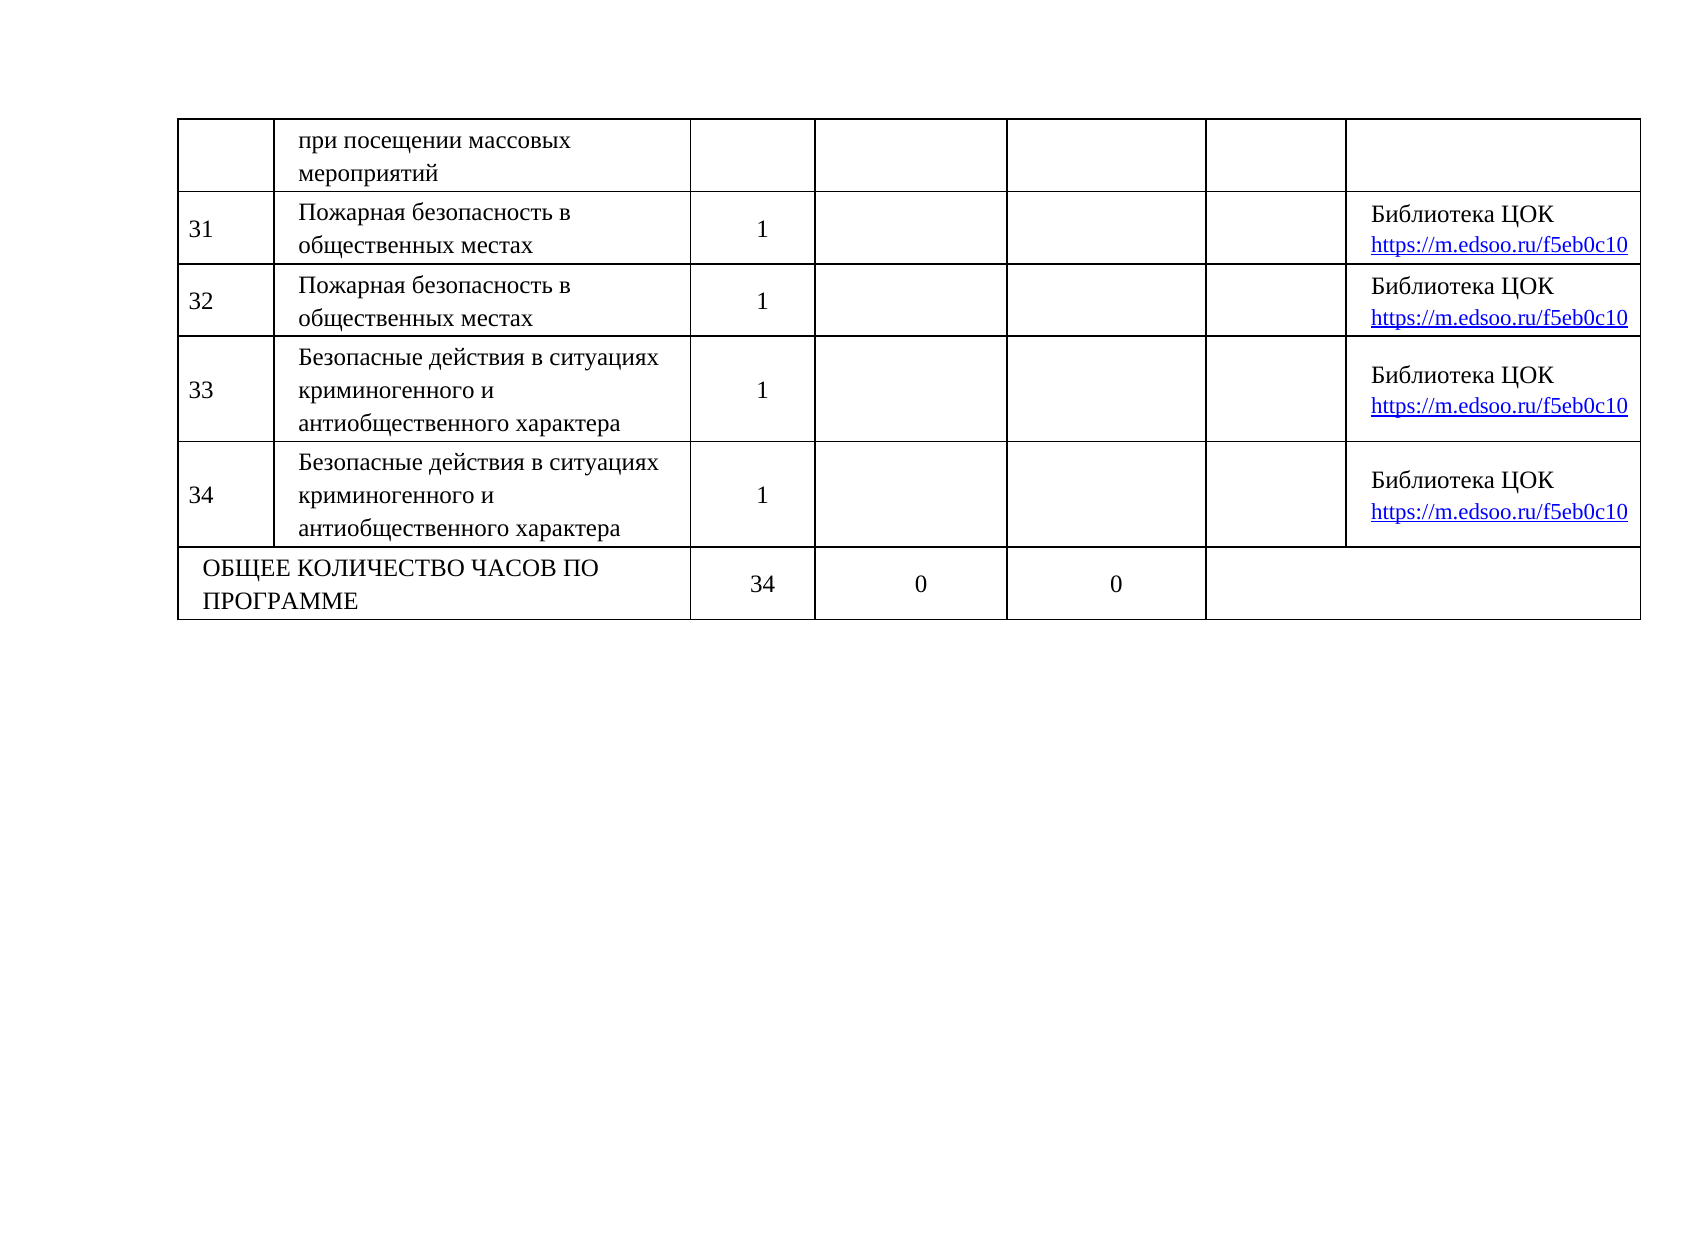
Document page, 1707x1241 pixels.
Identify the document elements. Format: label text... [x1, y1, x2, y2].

table_cell Безопасные действия в ситуациях криминогенного и антиобщественного характера [275, 442, 690, 546]
table_cell [1207, 265, 1345, 335]
table_cell 1 [691, 120, 814, 191]
table_cell 1 [691, 442, 814, 546]
table_cell Пожарная безопасность в общественных местах [275, 192, 690, 263]
table_cell 1 [691, 265, 814, 335]
table_cell 31 [179, 192, 273, 263]
table_cell [1347, 120, 1640, 191]
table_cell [275, 120, 690, 191]
table_cell 30 [179, 120, 273, 191]
table_cell [1207, 120, 1345, 191]
table_cell [1008, 442, 1205, 546]
table_cell 0 [816, 548, 1006, 618]
table_cell 32 [179, 265, 273, 335]
table_cell Безопасные действия в ситуациях криминогенного и антиобщественного характера [275, 337, 690, 441]
table_cell [1008, 120, 1205, 191]
table_cell Библиотека ЦОК https://m.edsoo.ru/f5eb0c10 [1347, 442, 1640, 546]
table_cell [816, 120, 1006, 191]
table_cell 1 [691, 337, 814, 441]
table_cell Пожарная безопасность в общественных местах [275, 265, 690, 335]
table_cell 34 [179, 442, 273, 546]
table_cell [1008, 337, 1205, 441]
table_cell [816, 265, 1006, 335]
table_cell [1207, 548, 1640, 618]
table_cell 1 [691, 192, 814, 263]
table_cell [816, 192, 1006, 263]
table_cell [1008, 192, 1205, 263]
table_cell Библиотека ЦОК https://m.edsoo.ru/f5eb0c10 [1347, 337, 1640, 441]
table_cell 33 [179, 337, 273, 441]
table_cell Библиотека ЦОК https://m.edsoo.ru/f5eb0c10 [1347, 192, 1640, 263]
table_cell 34 [691, 548, 814, 618]
table_cell [1008, 265, 1205, 335]
table_cell [1207, 442, 1345, 546]
table_cell ОБЩЕЕ КОЛИЧЕСТВО ЧАСОВ ПО ПРОГРАММЕ [179, 548, 690, 618]
table_cell [1207, 192, 1345, 263]
table_cell [816, 337, 1006, 441]
table_cell [816, 442, 1006, 546]
table_cell Библиотека ЦОК https://m.edsoo.ru/f5eb0c10 [1347, 265, 1640, 335]
table_cell 0 [1008, 548, 1205, 618]
table_cell [1207, 337, 1345, 441]
